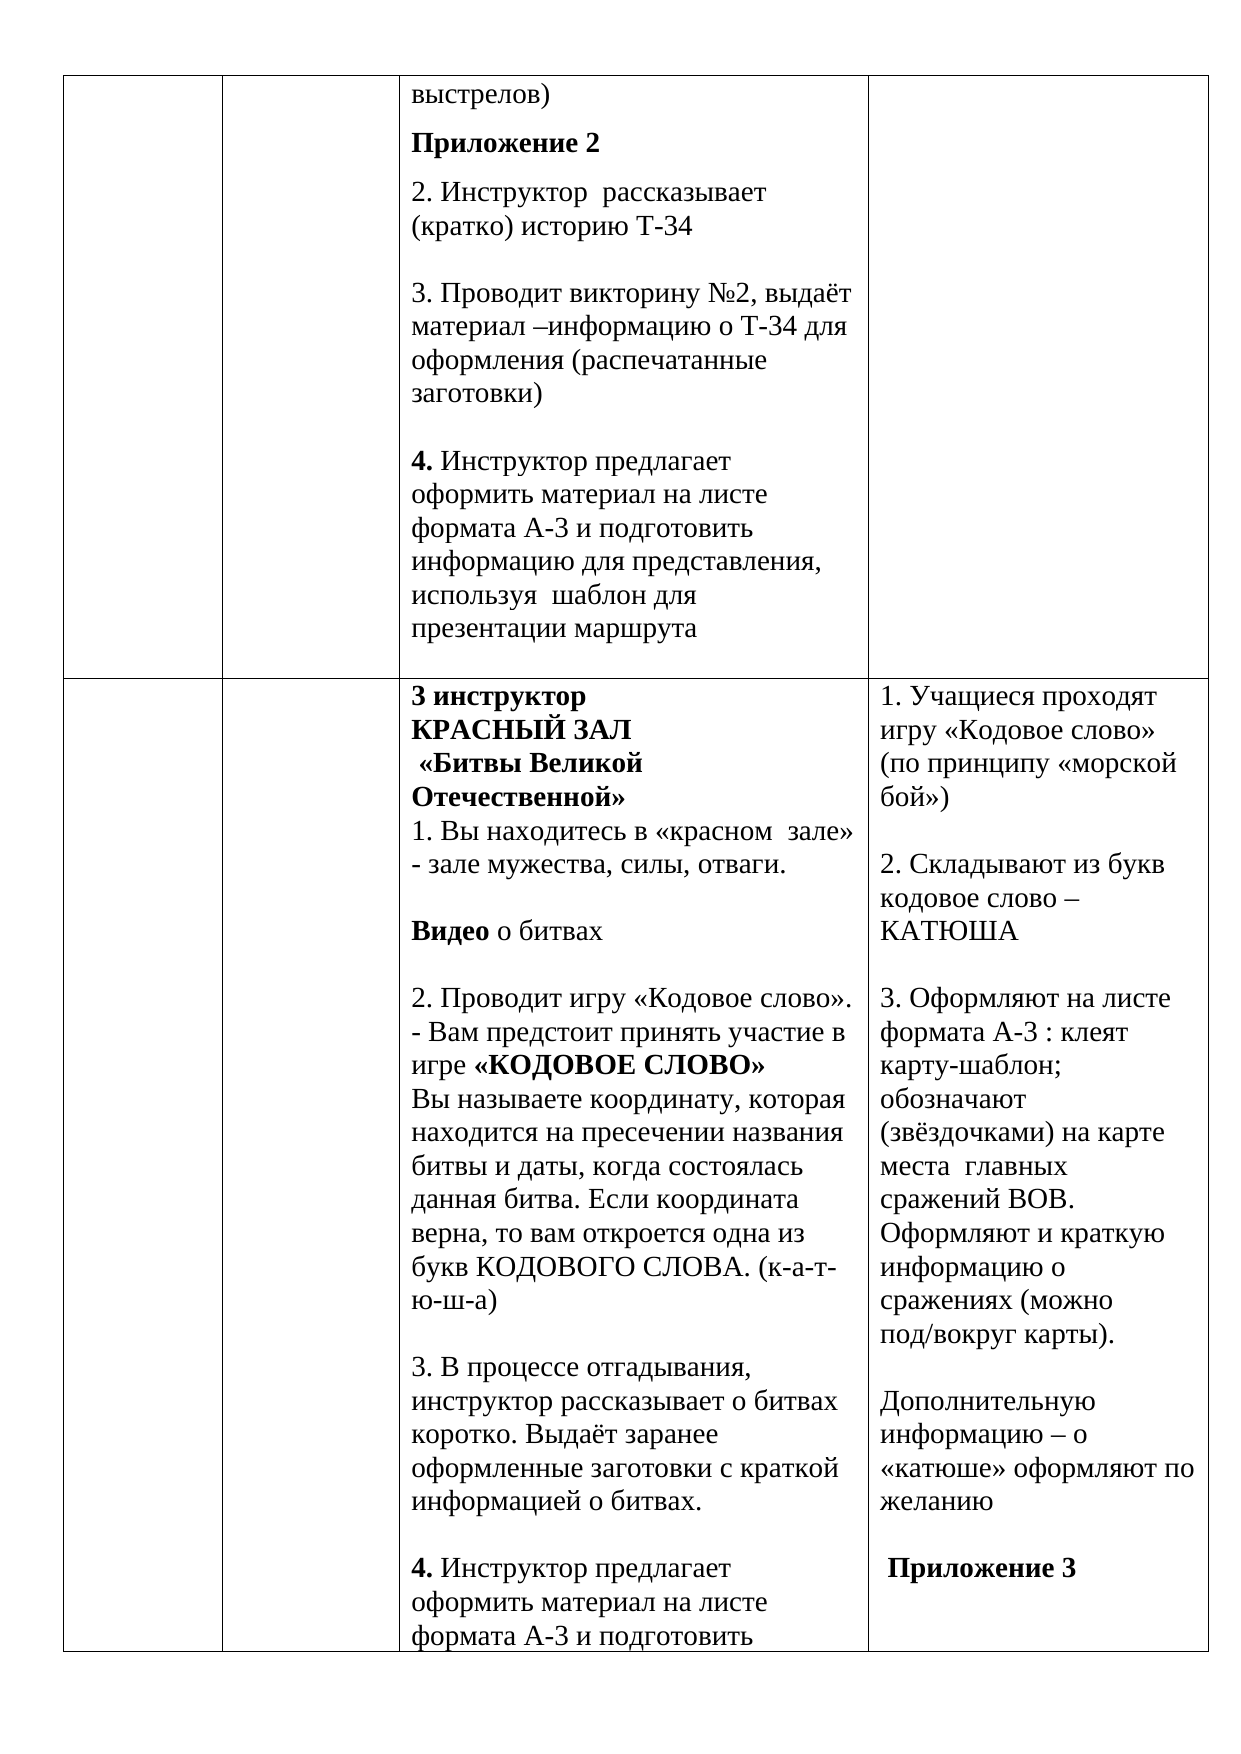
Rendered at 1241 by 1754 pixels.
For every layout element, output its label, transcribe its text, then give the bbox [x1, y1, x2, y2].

table_cell [223, 679, 399, 1651]
table_cell [223, 76, 399, 677]
table_cell [64, 76, 222, 677]
table_cell [64, 679, 222, 1651]
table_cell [869, 679, 1208, 1651]
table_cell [400, 679, 868, 1651]
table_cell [869, 76, 1208, 677]
